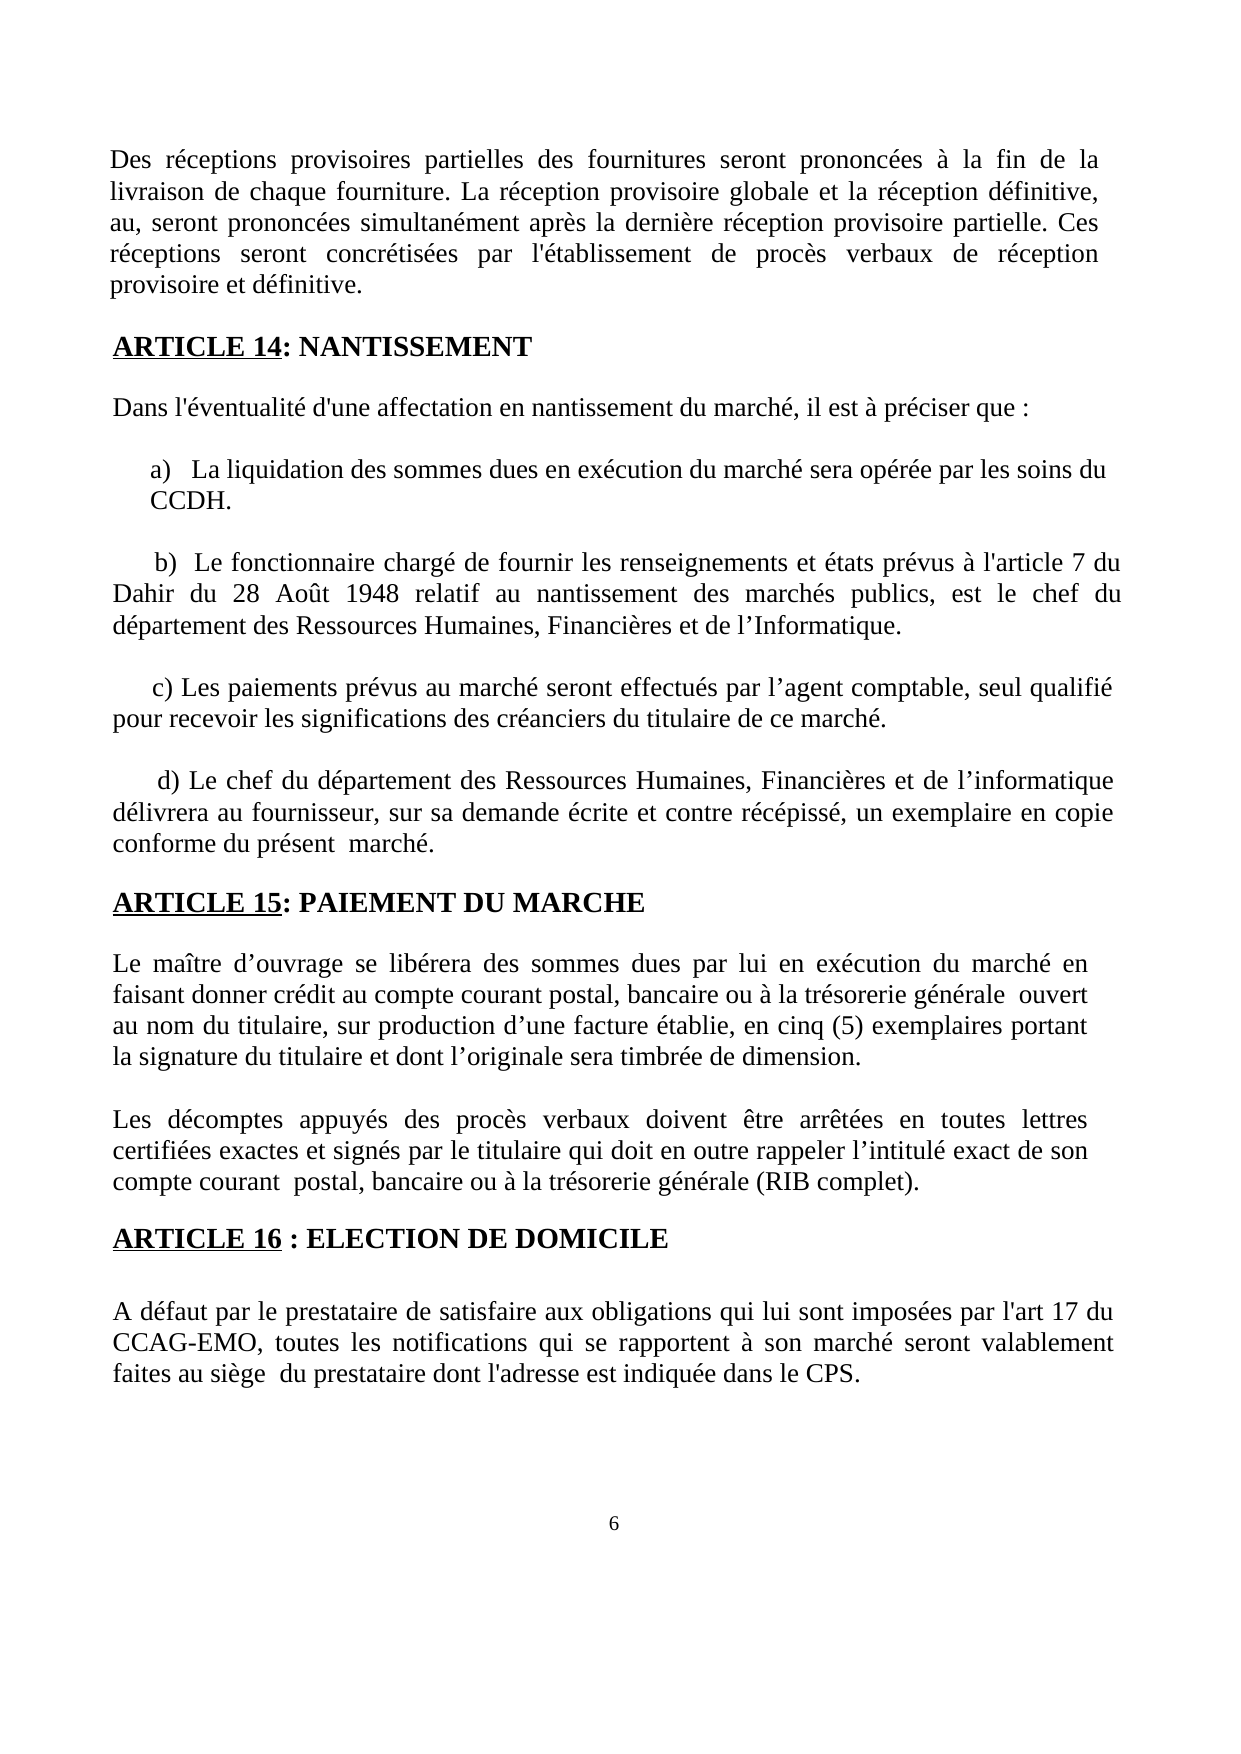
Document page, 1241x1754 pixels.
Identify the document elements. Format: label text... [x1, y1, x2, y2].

text Les décomptes appuyés des procès verbaux doivent être arrêtées en toutes lettres certifiées exactes et signés par le titulaire qui doit en outre rappeler l’intitulé exact de son compte courant postal, bancaire ou à la trésorerie générale (RIB complet). [112, 1103, 1089, 1196]
text Des réceptions provisoires partielles des fournitures seront prononcées à la fin de la livraison de chaque fourniture. La réception provisoire globale et la réception définitive, au, seront prononcées simultanément après la dernière réception provisoire partielle. Ces réceptions seront concrétisées par l'établissement de procès verbaux de réception provisoire et définitive. [109, 143, 1100, 299]
text Dans l'éventualité d'une affectation en nantissement du marché, il est à préciser que : [112, 391, 1089, 422]
text ARTICLE 16 : ELECTION DE DOMICILE [109, 1225, 1099, 1254]
text d) Le chef du département des Ressources Humaines, Financières et de l’informatique délivrera au fournisseur, sur sa demande écrite et contre récépissé, un exemplaire en copie conforme du présent marché. [112, 764, 1115, 858]
text ARTICLE 15: PAIEMENT DU MARCHE [109, 889, 1099, 918]
text b) Le fonctionnaire chargé de fournir les renseignements et états prévus à l'article 7 du Dahir du 28 Août 1948 relatif au nantissement des marchés publics, est le chef du département des Ressources Humaines, Financières et de l’Informatique. [112, 546, 1124, 640]
text c) Les paiements prévus au marché seront effectués par l’agent comptable, seul qualifié pour recevoir les significations des créanciers du titulaire de ce marché. [112, 671, 1115, 733]
text a) La liquidation des sommes dues en exécution du marché sera opérée par les soins du CCDH. [150, 453, 1115, 515]
text ARTICLE 14: NANTISSEMENT [109, 333, 1099, 362]
text A défaut par le prestataire de satisfaire aux obligations qui lui sont imposées par l'art 17 du CCAG-EMO, toutes les notifications qui se rapportent à son marché seront valablement faites au siège du prestataire dont l'adresse est indiquée dans le CPS. [112, 1295, 1115, 1389]
text Le maître d’ouvrage se libérera des sommes dues par lui en exécution du marché en faisant donner crédit au compte courant postal, bancaire ou à la trésorerie générale ouvert au nom du titulaire, sur production d’une facture établie, en cinq (5) exemplaires portant la signature du titulaire et dont l’originale sera timbrée de dimension. [112, 947, 1089, 1072]
